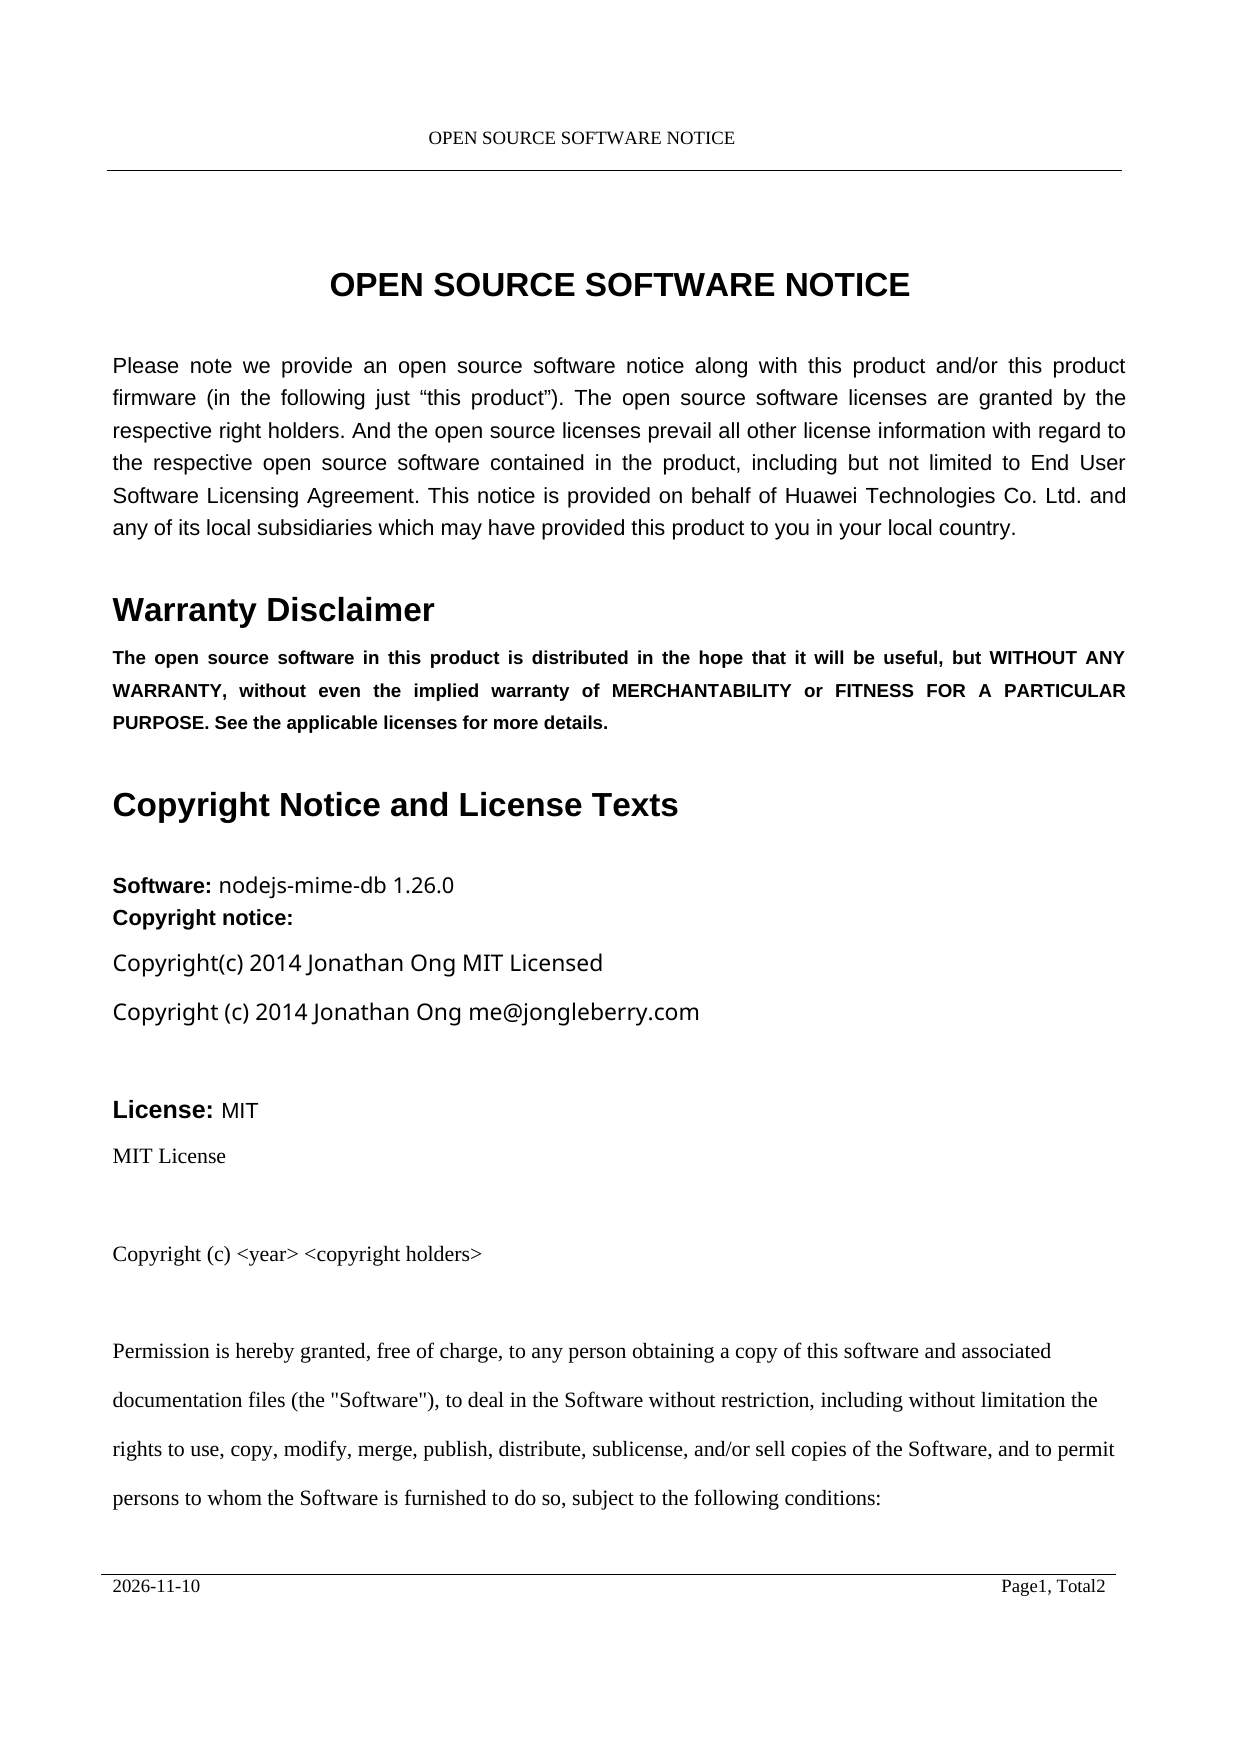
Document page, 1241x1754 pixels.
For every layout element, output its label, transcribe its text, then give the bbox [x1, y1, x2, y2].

text Copyright notice: [112, 901, 1128, 934]
text Warranty Disclaimer [112, 576, 1128, 641]
text License: MIT [112, 1093, 1128, 1125]
text Please note we provide an open source software notice along with this product and/or this product firmware (in the following just “this product”). The open source software licenses are granted by the respective right holders. And the open source licenses prevail all other license information with regard to the respective open source software contained in the product, including but not limited to End User Software Licensing Agreement. This notice is provided on behalf of Huawei Technologies Co. Ltd. and any of its local subsidiaries which may have provided this product to you in your local country. [112, 349, 1128, 544]
text Copyright(c) 2014 Jonathan Ong MIT Licensed Copyright (c) 2014 Jonathan Ong me@jongleberry.com [112, 947, 1128, 1077]
text Copyright Notice and License Texts [112, 771, 1128, 836]
text OPEN SOURCE SOFTWARE NOTICE [112, 251, 1128, 316]
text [112, 1140, 1128, 1513]
text The open source software in this product is distributed in the hope that it will be useful, but WITHOUT ANY WARRANTY, without even the implied warranty of MERCHANTABILITY or FITNESS FOR A PARTICULAR PURPOSE. See the applicable licenses for more details. [112, 641, 1128, 739]
text Software: nodejs-mime-db 1.26.0 [112, 869, 1128, 901]
